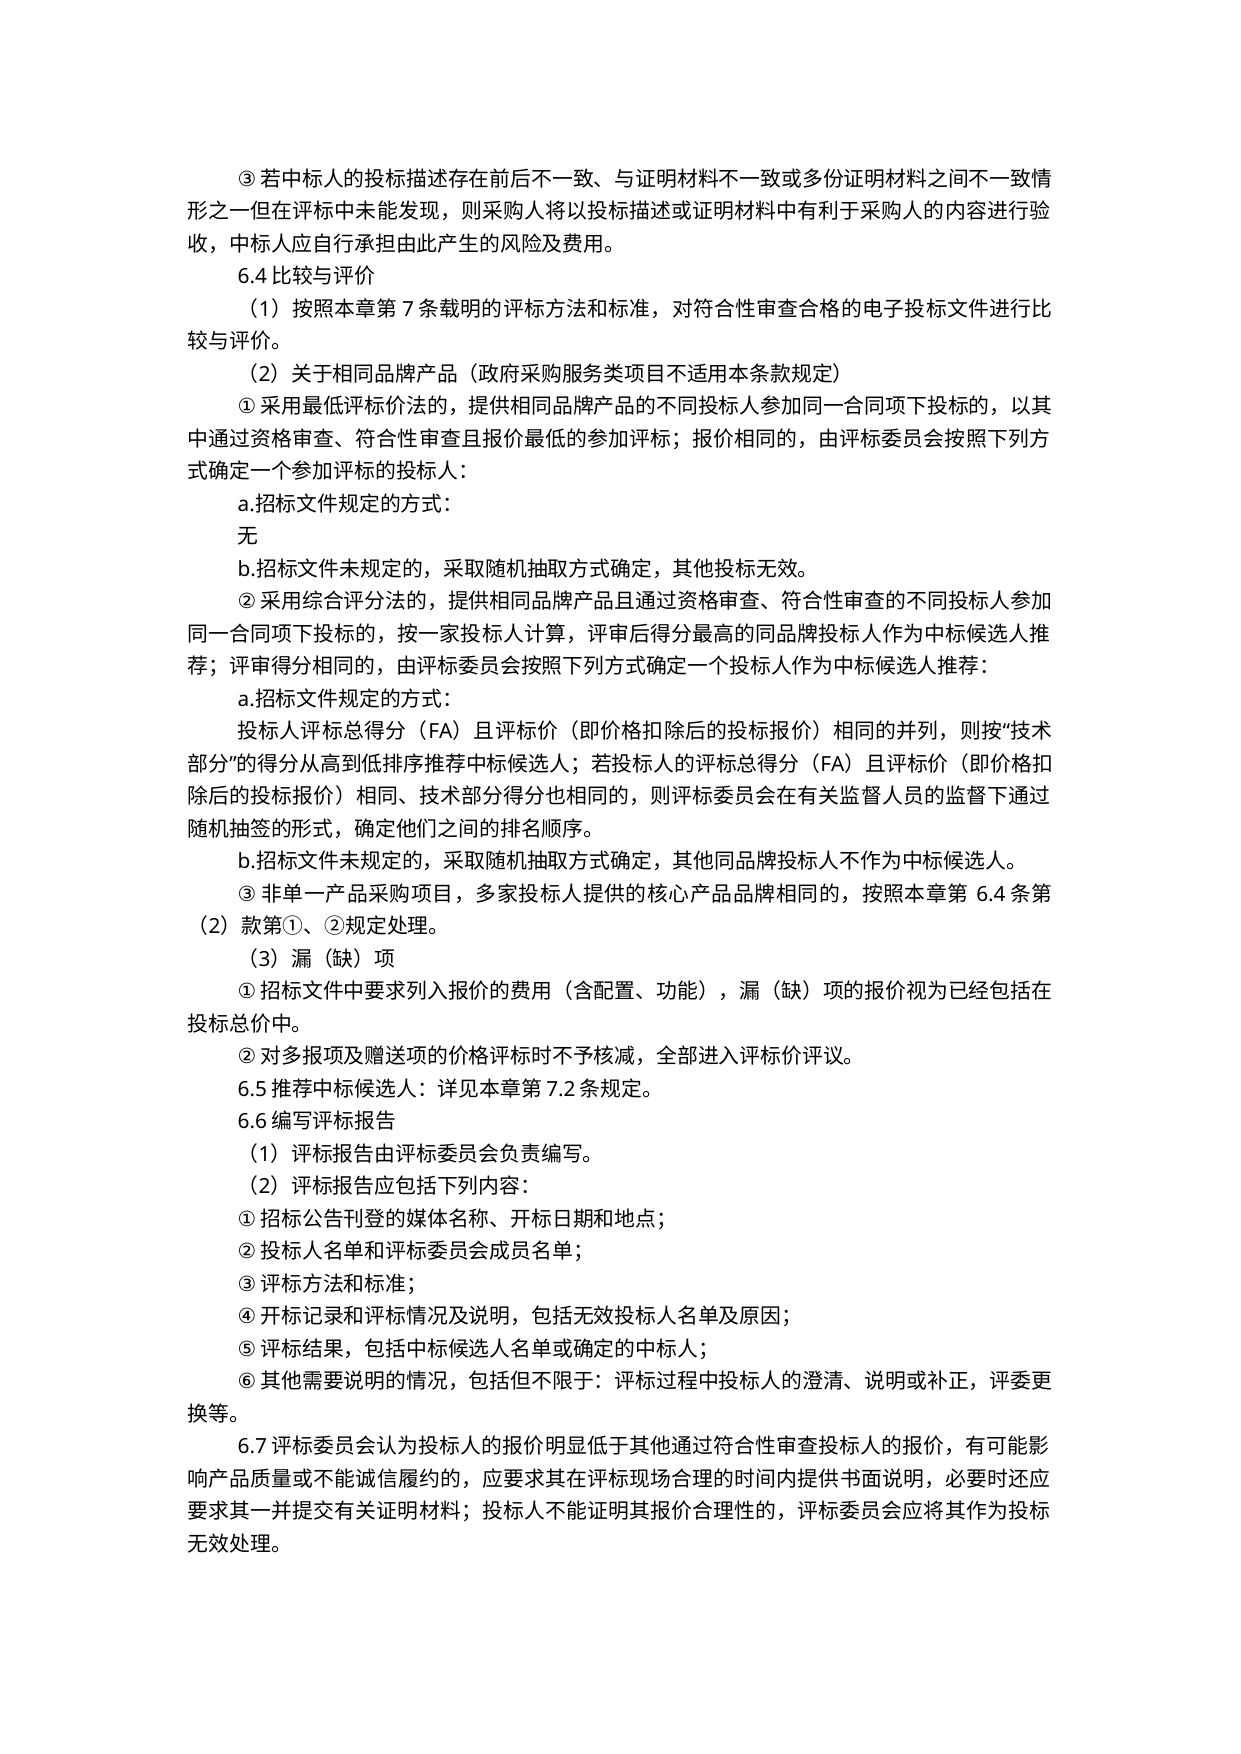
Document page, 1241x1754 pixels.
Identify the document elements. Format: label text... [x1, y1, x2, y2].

text ②投标人名单和评标委员会成员名单； [187, 1234, 1053, 1267]
text ③非单一产品采购项目，多家投标人提供的核心产品品牌相同的，按照本章第6.4条第（2）款第①、②规定处理。 [187, 877, 1053, 942]
text （2）评标报告应包括下列内容： [187, 1169, 1053, 1202]
text ②对多报项及赠送项的价格评标时不予核减，全部进入评标价评议。 [187, 1039, 1053, 1072]
text ③若中标人的投标描述存在前后不一致、与证明材料不一致或多份证明材料之间不一致情形之一但在评标中未能发现，则采购人将以投标描述或证明材料中有利于采购人的内容进行验收，中标人应自行承担由此产生的风险及费用。 [187, 162, 1053, 259]
text （3）漏（缺）项 [187, 942, 1053, 974]
text ③评标方法和标准； [187, 1267, 1053, 1299]
text ①采用最低评标价法的，提供相同品牌产品的不同投标人参加同一合同项下投标的，以其中通过资格审查、符合性审查且报价最低的参加评标；报价相同的，由评标委员会按照下列方式确定一个参加评标的投标人： [187, 389, 1053, 487]
text ①招标文件中要求列入报价的费用（含配置、功能），漏（缺）项的报价视为已经包括在投标总价中。 [187, 974, 1053, 1039]
text 无 [187, 519, 1053, 552]
text a.招标文件规定的方式： [187, 682, 1053, 714]
text ①招标公告刊登的媒体名称、开标日期和地点； [187, 1202, 1053, 1234]
text 6.7评标委员会认为投标人的报价明显低于其他通过符合性审查投标人的报价，有可能影响产品质量或不能诚信履约的，应要求其在评标现场合理的时间内提供书面说明，必要时还应要求其一并提交有关证明材料；投标人不能证明其报价合理性的，评标委员会应将其作为投标无效处理。 [187, 1429, 1053, 1559]
text 投标人评标总得分（FA）且评标价（即价格扣除后的投标报价）相同的并列，则按“技术部分”的得分从高到低排序推荐中标候选人；若投标人的评标总得分（FA）且评标价（即价格扣除后的投标报价）相同、技术部分得分也相同的，则评标委员会在有关监督人员的监督下通过随机抽签的形式，确定他们之间的排名顺序。 [187, 714, 1053, 844]
text （2）关于相同品牌产品（政府采购服务类项目不适用本条款规定） [187, 357, 1053, 389]
text ②采用综合评分法的，提供相同品牌产品且通过资格审查、符合性审查的不同投标人参加同一合同项下投标的，按一家投标人计算，评审后得分最高的同品牌投标人作为中标候选人推荐；评审得分相同的，由评标委员会按照下列方式确定一个投标人作为中标候选人推荐： [187, 584, 1053, 682]
text 6.6编写评标报告 [187, 1104, 1053, 1137]
text 6.5推荐中标候选人：详见本章第7.2条规定。 [187, 1072, 1053, 1104]
text （1）按照本章第7条载明的评标方法和标准，对符合性审查合格的电子投标文件进行比较与评价。 [187, 292, 1053, 357]
text a.招标文件规定的方式： [187, 487, 1053, 519]
text ⑤评标结果，包括中标候选人名单或确定的中标人； [187, 1332, 1053, 1364]
text b.招标文件未规定的，采取随机抽取方式确定，其他同品牌投标人不作为中标候选人。 [187, 844, 1053, 877]
text 6.4比较与评价 [187, 259, 1053, 292]
text ④开标记录和评标情况及说明，包括无效投标人名单及原因； [187, 1299, 1053, 1332]
text ⑥其他需要说明的情况，包括但不限于：评标过程中投标人的澄清、说明或补正，评委更换等。 [187, 1364, 1053, 1429]
text b.招标文件未规定的，采取随机抽取方式确定，其他投标无效。 [187, 552, 1053, 584]
text （1）评标报告由评标委员会负责编写。 [187, 1137, 1053, 1169]
